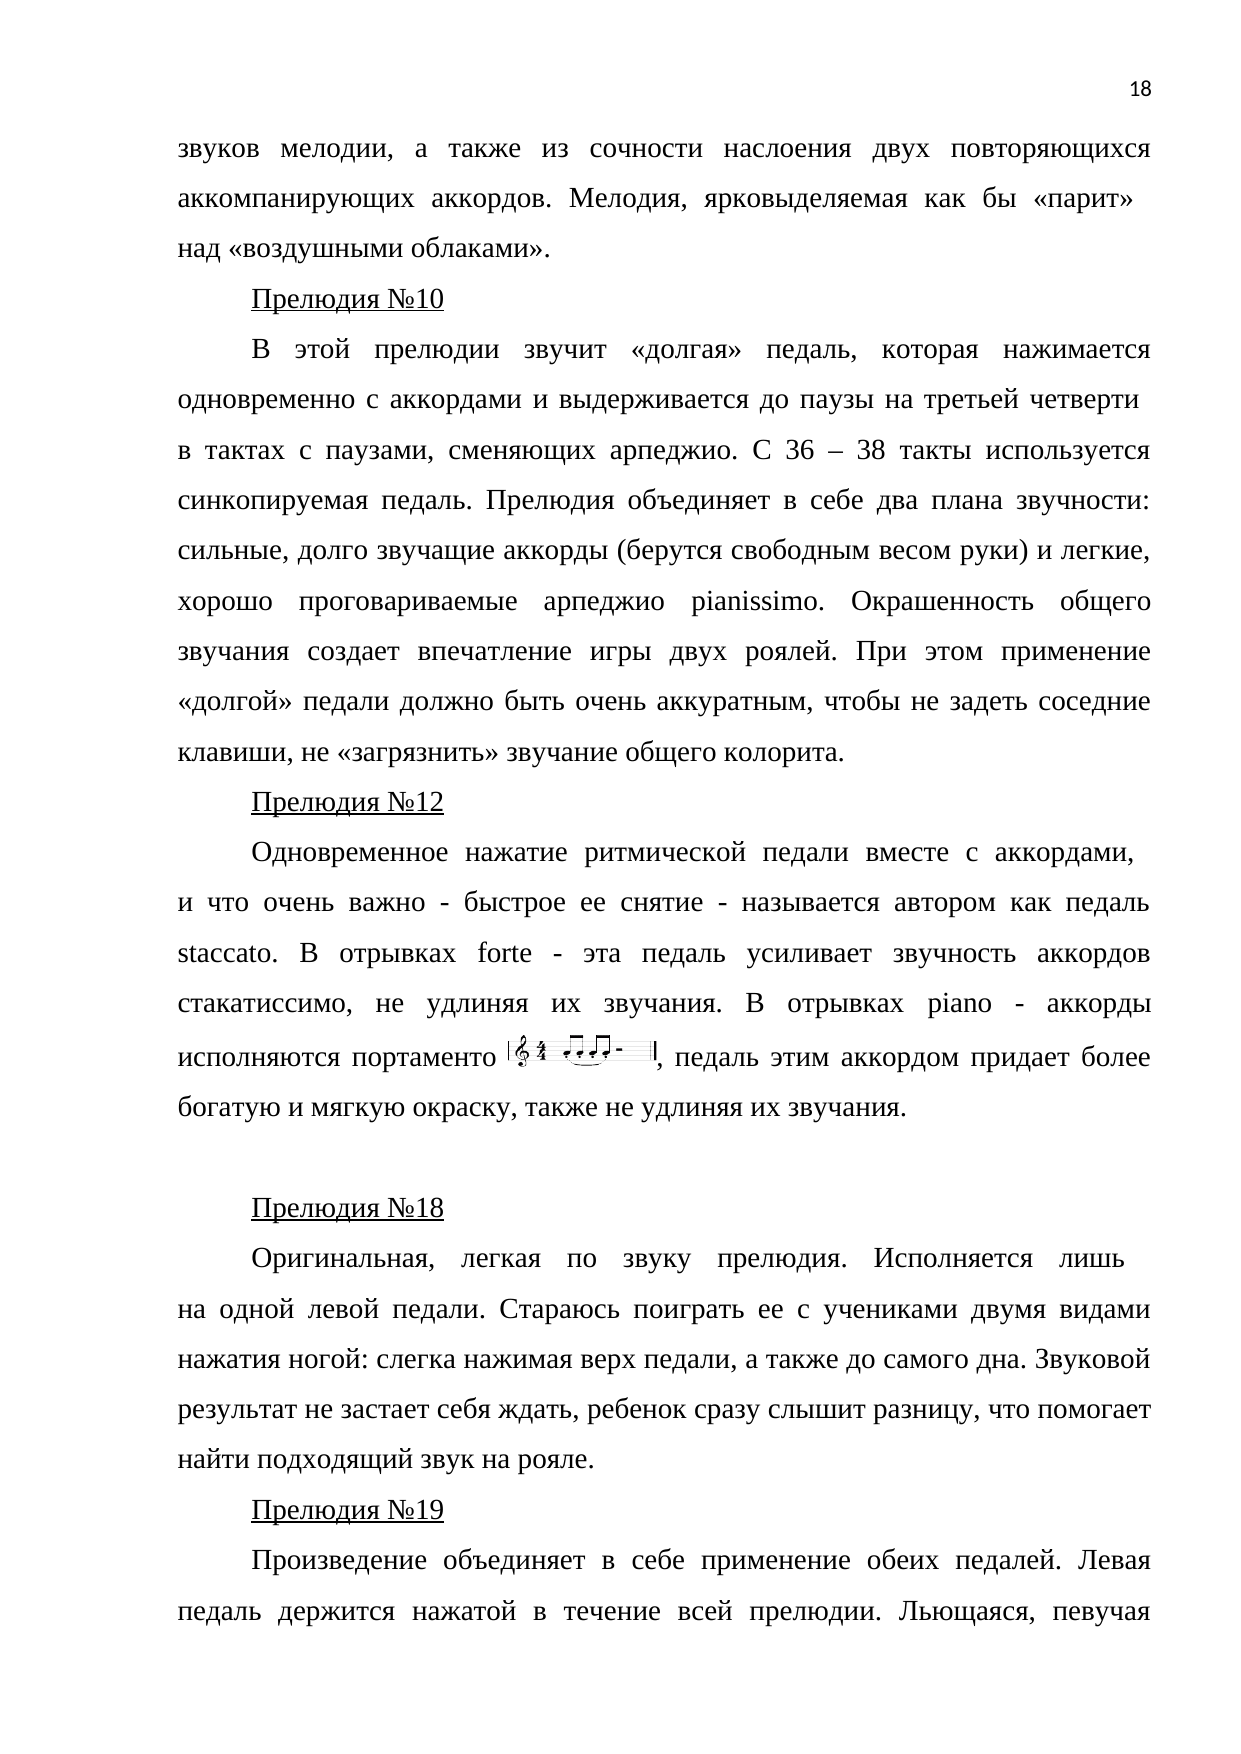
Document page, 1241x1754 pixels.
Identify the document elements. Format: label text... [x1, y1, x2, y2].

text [177, 130, 1152, 264]
text Прелюдия №19 [177, 1492, 1152, 1526]
picture [508, 1035, 657, 1067]
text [177, 1542, 1152, 1626]
text Одновременное нажатие ритмической педали вместе с аккордами, и что очень важно - быстрое ее снятие - называется автором как педаль staccato. В отрывках forte - эта педаль усиливает звучность аккордов стакатиссимо, не удлиняя их звучания. В отрывках piano - аккорды исполняются портаменто , педаль этим аккордом придает более богатую и мягкую окраску, также не удлиняя их звучания. [177, 834, 1152, 1123]
text Прелюдия №12 [177, 784, 1152, 817]
text Прелюдия №10 [177, 281, 1152, 314]
text Оригинальная, легкая по звуку прелюдия. Исполняется лишь на одной левой педали. Стараюсь поиграть ее с учениками двумя видами нажатия ногой: слегка нажимая верх педали, а также до самого дна. Звуковой результат не застает себя ждать, ребенок сразу слышит разницу, что помогает найти подходящий звук на рояле. [177, 1240, 1152, 1475]
text Прелюдия №18 [177, 1190, 1152, 1224]
text В этой прелюдии звучит «долгая» педаль, которая нажимается одновременно с аккордами и выдерживается до паузы на третьей четверти в тактах с паузами, сменяющих арпеджио. С 36 – 38 такты используется синкопируемая педаль. Прелюдия объединяет в себе два плана звучности: сильные, долго звучащие аккорды (берутся свободным весом руки) и легкие, хорошо проговариваемые арпеджио pianissimo. Окрашенность общего звучания создает впечатление игры двух роялей. При этом применение «долгой» педали должно быть очень аккуратным, чтобы не задеть соседние клавиши, не «загрязнить» звучание общего колорита. [177, 331, 1152, 767]
